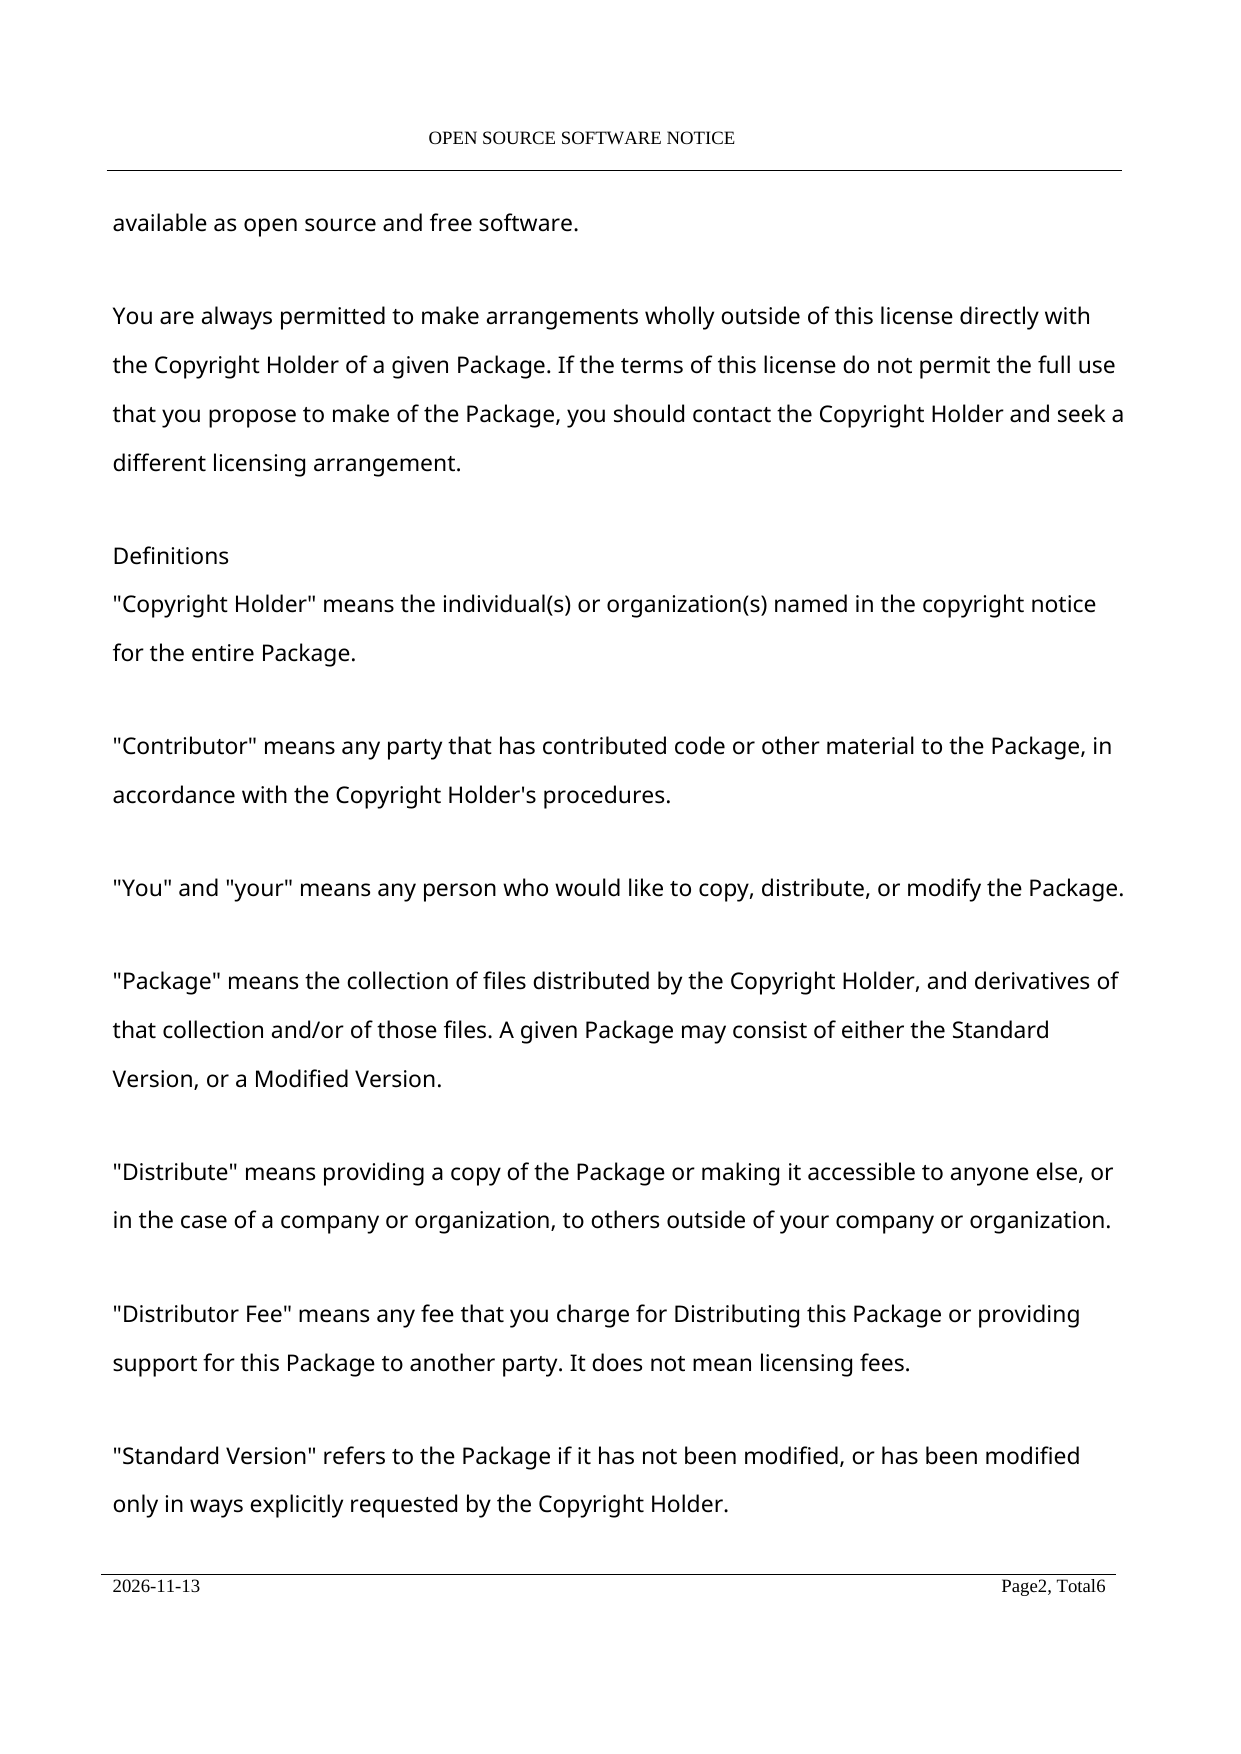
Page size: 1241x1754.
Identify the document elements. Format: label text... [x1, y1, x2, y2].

text "You" and "your" means any person who would like to copy, distribute, or modify the Package. [112, 871, 1128, 904]
text Definitions [112, 539, 1128, 572]
text "Copyright Holder" means the individual(s) or organization(s) named in the copyright notice for the entire Package. [112, 587, 1128, 668]
text "Contributor" means any party that has contributed code or other material to the Package, in accordance with the Copyright Holder's procedures. [112, 729, 1128, 810]
text You are always permitted to make arrangements wholly outside of this license directly with the Copyright Holder of a given Package. If the terms of this license do not permit the full use that you propose to make of the Package, you should contact the Copyright Holder and seek a different licensing arrangement. [112, 299, 1128, 478]
text "Distributor Fee" means any fee that you charge for Distributing this Package or providing support for this Package to another party. It does not mean licensing fees. [112, 1297, 1128, 1378]
text "Standard Version" refers to the Package if it has not been modified, or has been modified only in ways explicitly requested by the Copyright Holder. [112, 1439, 1128, 1520]
text "Distribute" means providing a copy of the Package or making it accessible to anyone else, or in the case of a company or organization, to others outside of your company or organization. [112, 1155, 1128, 1236]
text "Package" means the collection of files distributed by the Copyright Holder, and derivatives of that collection and/or of those files. A given Package may consist of either the Standard Version, or a Modified Version. [112, 964, 1128, 1094]
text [112, 206, 1128, 239]
